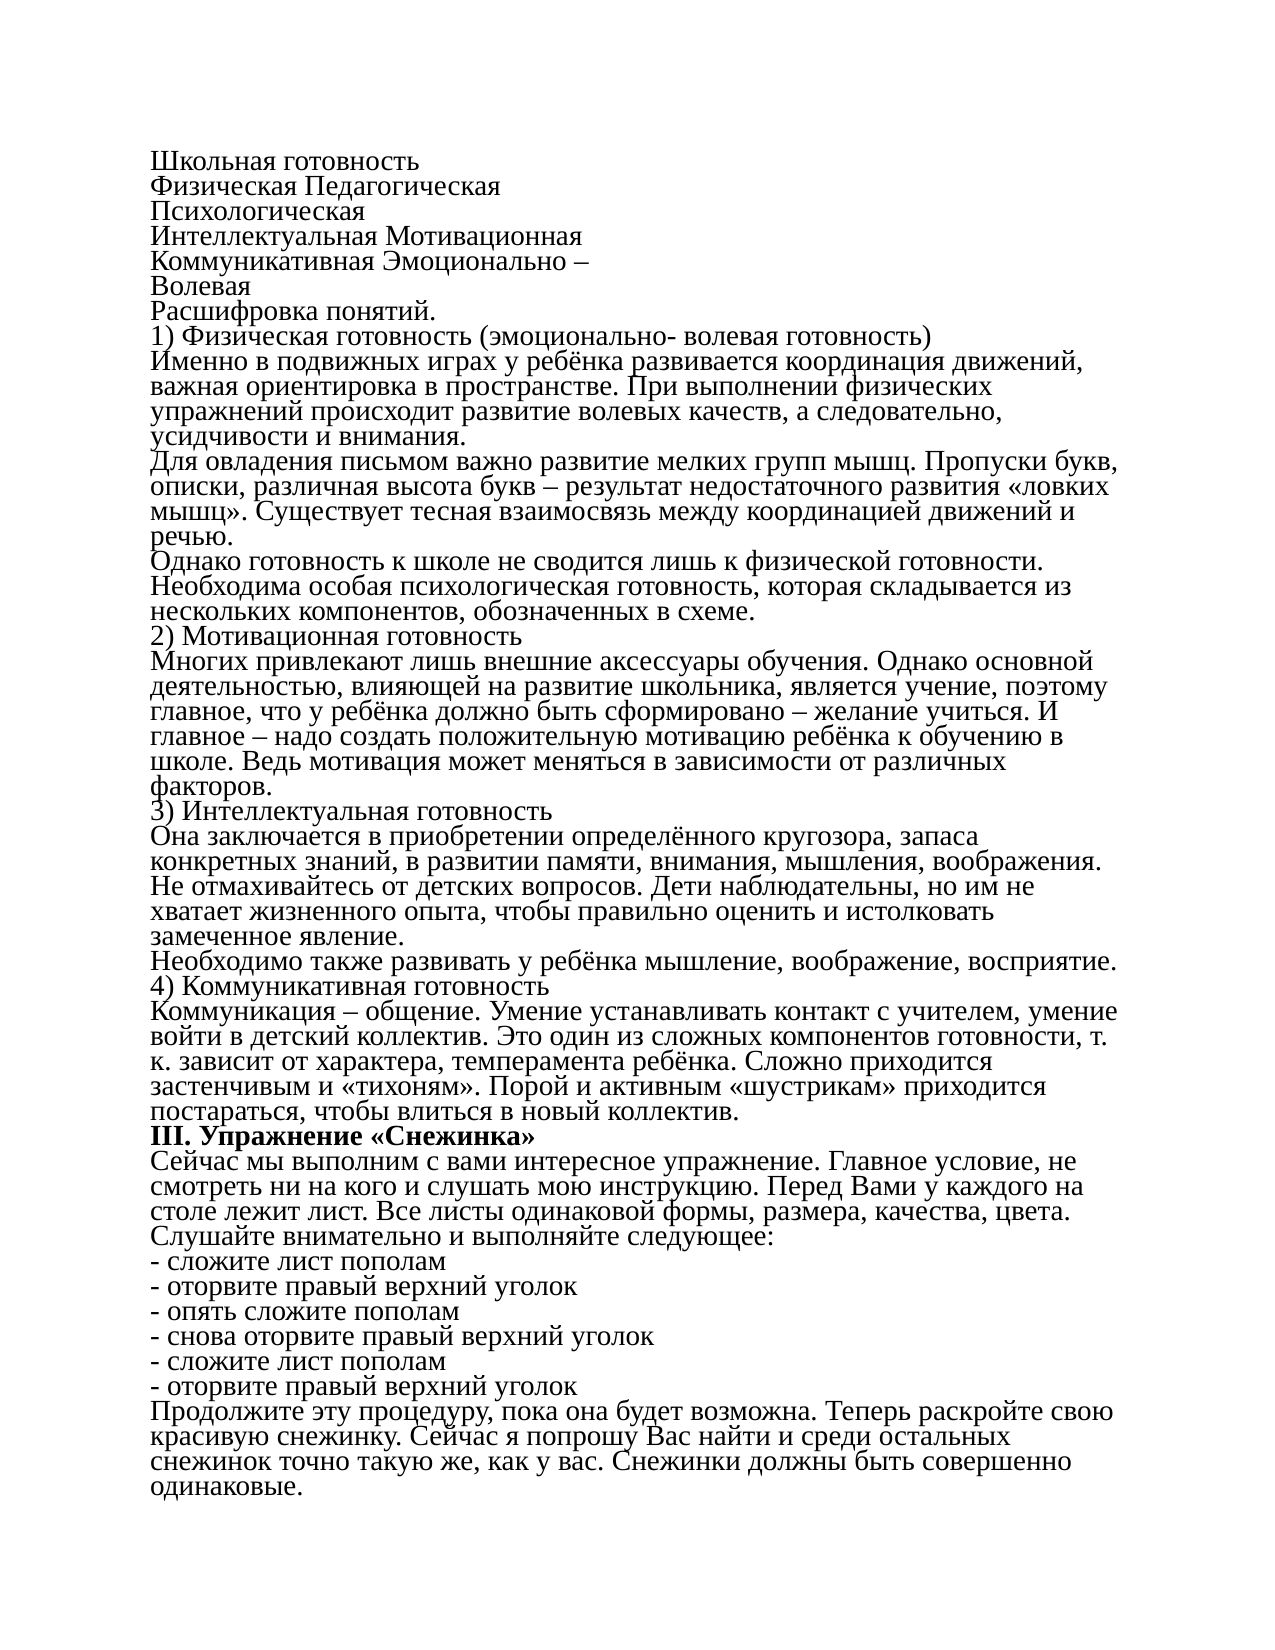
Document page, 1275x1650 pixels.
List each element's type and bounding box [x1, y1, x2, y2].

text [150, 150, 1125, 1500]
